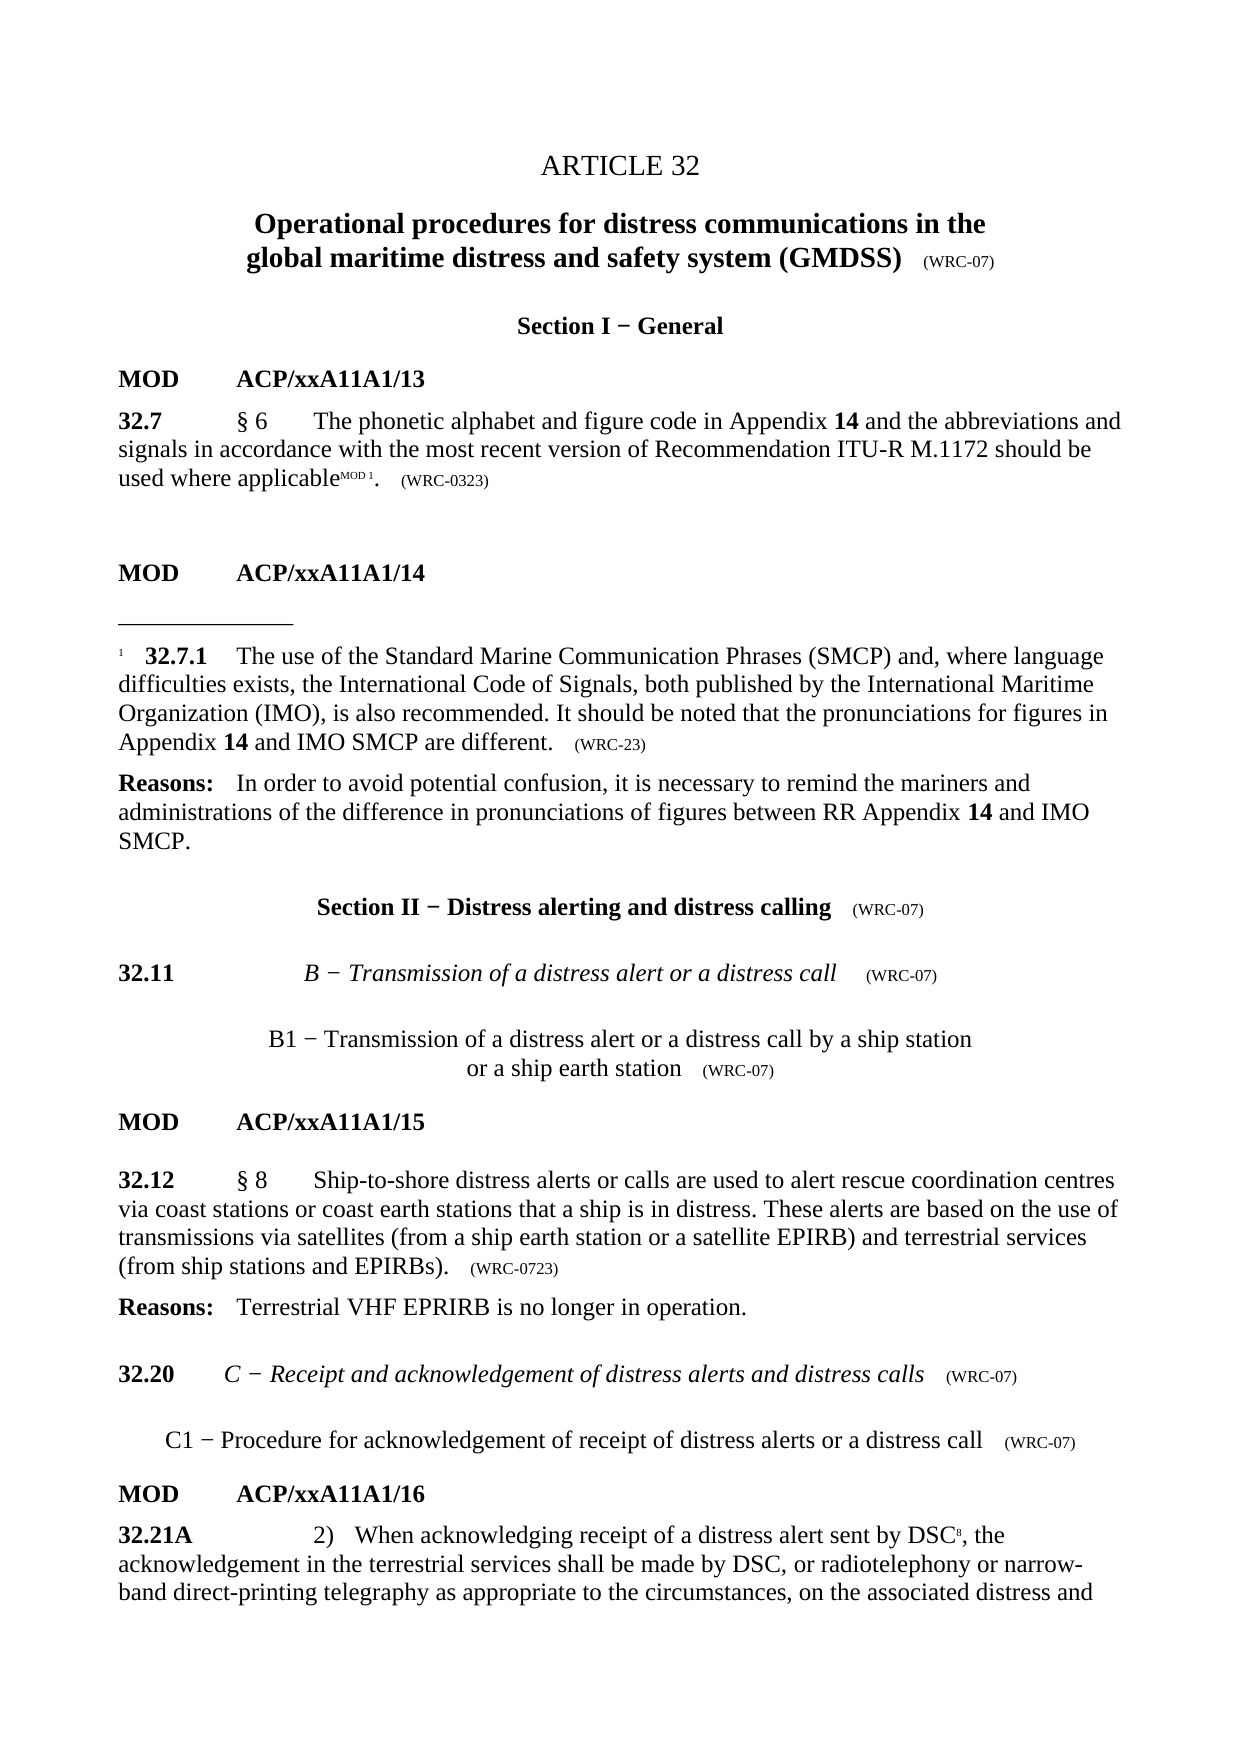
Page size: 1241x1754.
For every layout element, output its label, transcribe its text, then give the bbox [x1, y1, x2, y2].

text Reasons: In order to avoid potential confusion, it is necessary to remind the mariners and administrations of the difference in pronunciations of figures between RR Appendix 14 and IMO SMCP. [118, 768, 1122, 854]
text 32.11 B − Transmission of a distress alert or a distress call (WRC-07) [118, 958, 1122, 987]
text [118, 1520, 1122, 1606]
text MOD ACP/xxA11A1/16#1691 [118, 1479, 1122, 1507]
text B1 − Transmission of a distress alert or a distress call by a ship station or a ship earth station (WRC-07) [118, 1024, 1122, 1082]
text MOD ACP/xxA11A1/14#1689 [118, 558, 1122, 587]
text MOD ACP/xxA11A1/13#1688 [118, 364, 1122, 393]
text Reasons: Terrestrial VHF EPRIRB is no longer in operation. [118, 1292, 1122, 1321]
text Section I − General [118, 311, 1122, 339]
text ______________ [118, 599, 1122, 628]
text 32.7 § 6 The phonetic alphabet and figure code in Appendix 14 and the abbreviations and signals in accordance with the most recent version of Recommendation ITU-R M.1172 should be used where applicable1. (WRC-) [118, 406, 1122, 492]
text 1 32.7.1 The use of the Standard Marine Communication Phrases and, where language difficulties exist, the International Code of Signals, both published by the International Maritime Organization (IMO), is also recommended. [118, 641, 1122, 756]
title Operational procedures for distress communications in the global maritime distress and safety system (GMDSS) (WRC-07) [118, 206, 1122, 273]
title 32.12 § 8 Ship-to-shore distress alerts or calls are used to alert rescue coordination centres via coast stations or coast earth stations that a ship is in distress. These alerts are based on the use of transmissions via satellites (from a ship earth station or a satellite EPIRB) and terrestrial services (from ship stations). (WRC-) [118, 1165, 1122, 1280]
text C1 − Procedure for acknowledgement of receipt of distress alerts or a distress call (WRC-07) [118, 1425, 1122, 1454]
text ARTICLE 32 [118, 148, 1122, 181]
text Section II − Distress alerting and distress calling (WRC-07) [118, 892, 1122, 921]
text MOD ACP/xxA11A1/15#1690 [118, 1107, 1122, 1136]
text 32.20 C − Receipt and acknowledgement of distress alerts and distress calls (WRC-07) [118, 1359, 1122, 1387]
